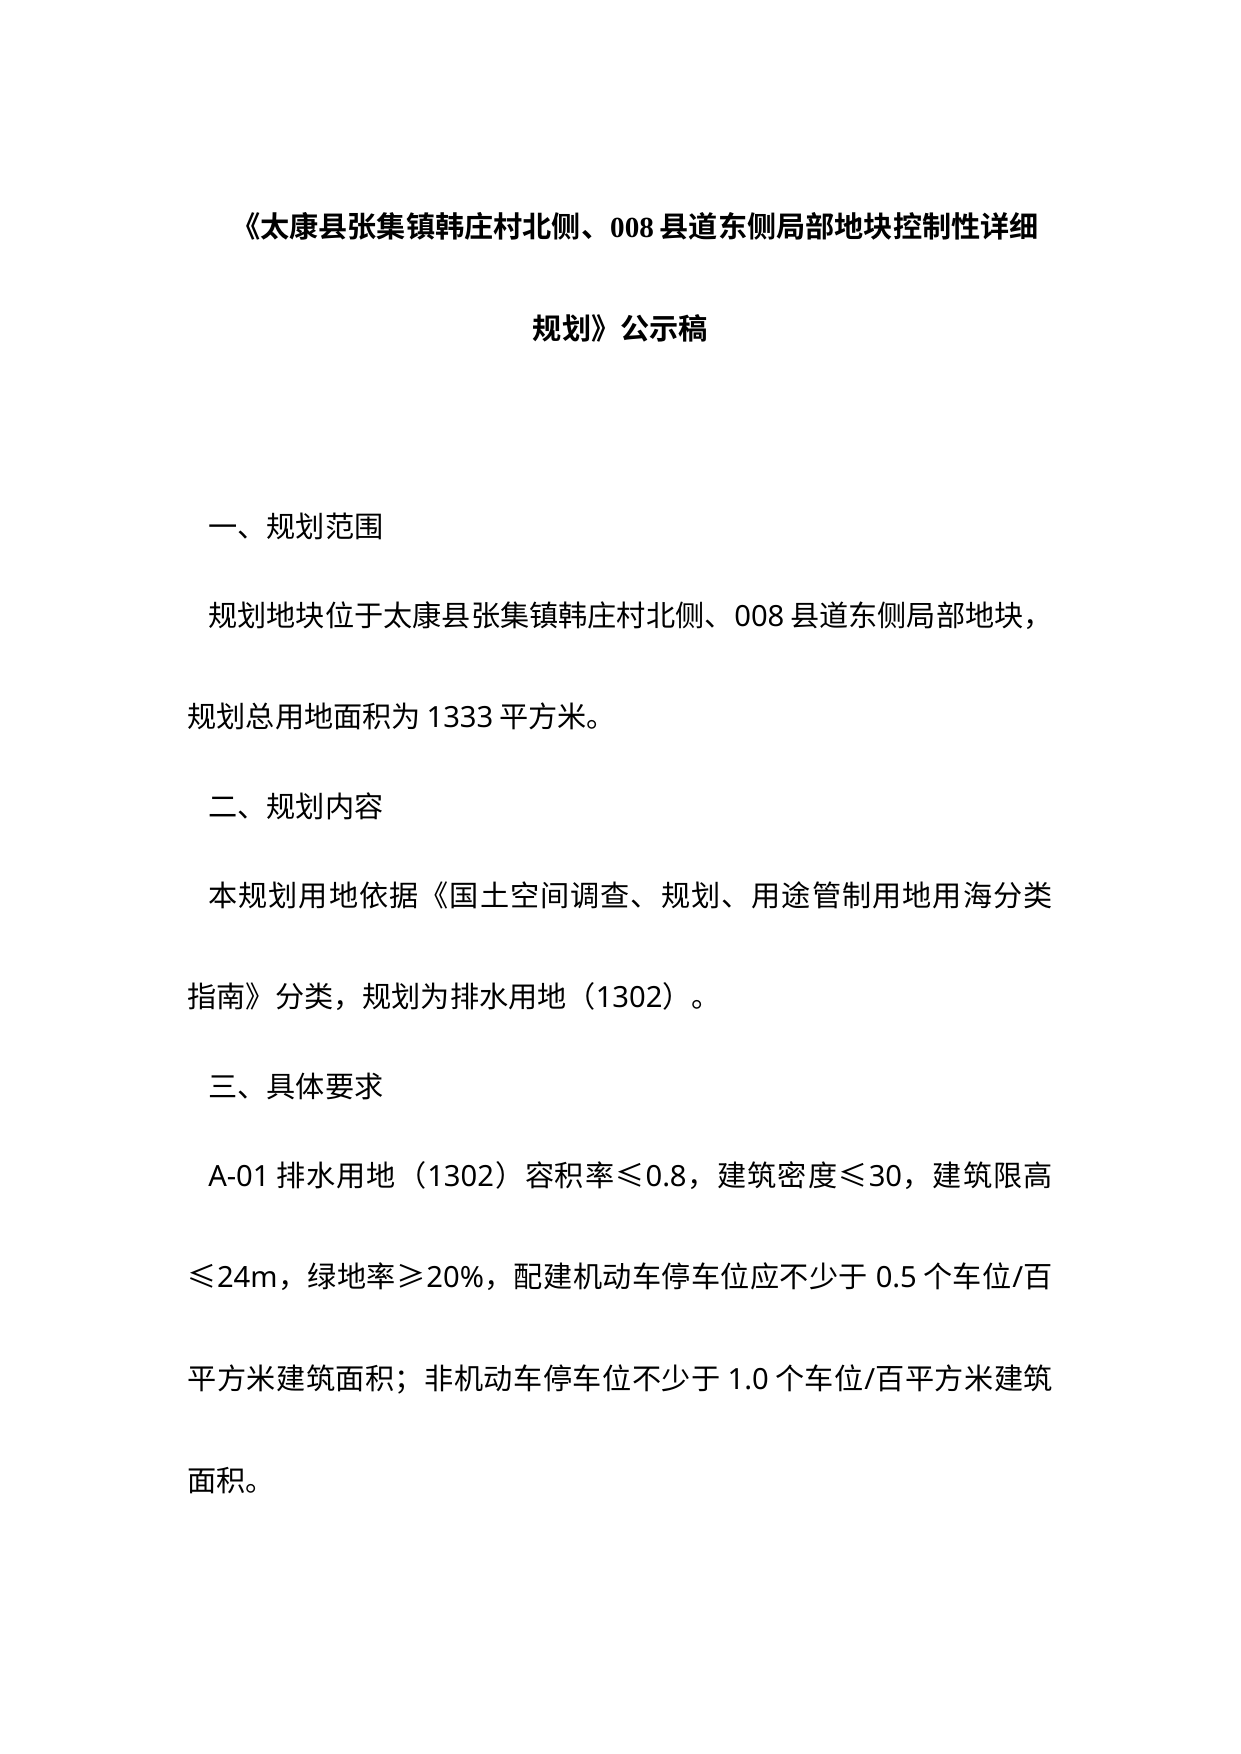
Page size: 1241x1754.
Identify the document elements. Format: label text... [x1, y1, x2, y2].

text 本规划用地依据《国土空间调查、规划、用途管制用地用海分类指南》分类，规划为排水用地（1302）。 [187, 859, 1053, 1029]
subtitle 《太康县张集镇韩庄村北侧、008县道东侧局部地块控制性详细规划》公示稿 [187, 191, 1053, 361]
text 规划地块位于太康县张集镇韩庄村北侧、008县道东侧局部地块，规划总用地面积为1333平方米。 [187, 579, 1053, 749]
text A-01排水用地（1302）容积率≤0.8，建筑密度≤30，建筑限高≤24m，绿地率≥20%，配建机动车停车位应不少于0.5个车位/百平方米建筑面积；非机动车停车位不少于1.0个车位/百平方米建筑面积。 [187, 1139, 1053, 1513]
text 三、具体要求 [187, 1050, 1053, 1118]
text 二、规划内容 [187, 770, 1053, 838]
text 一、规划范围 [187, 490, 1053, 558]
